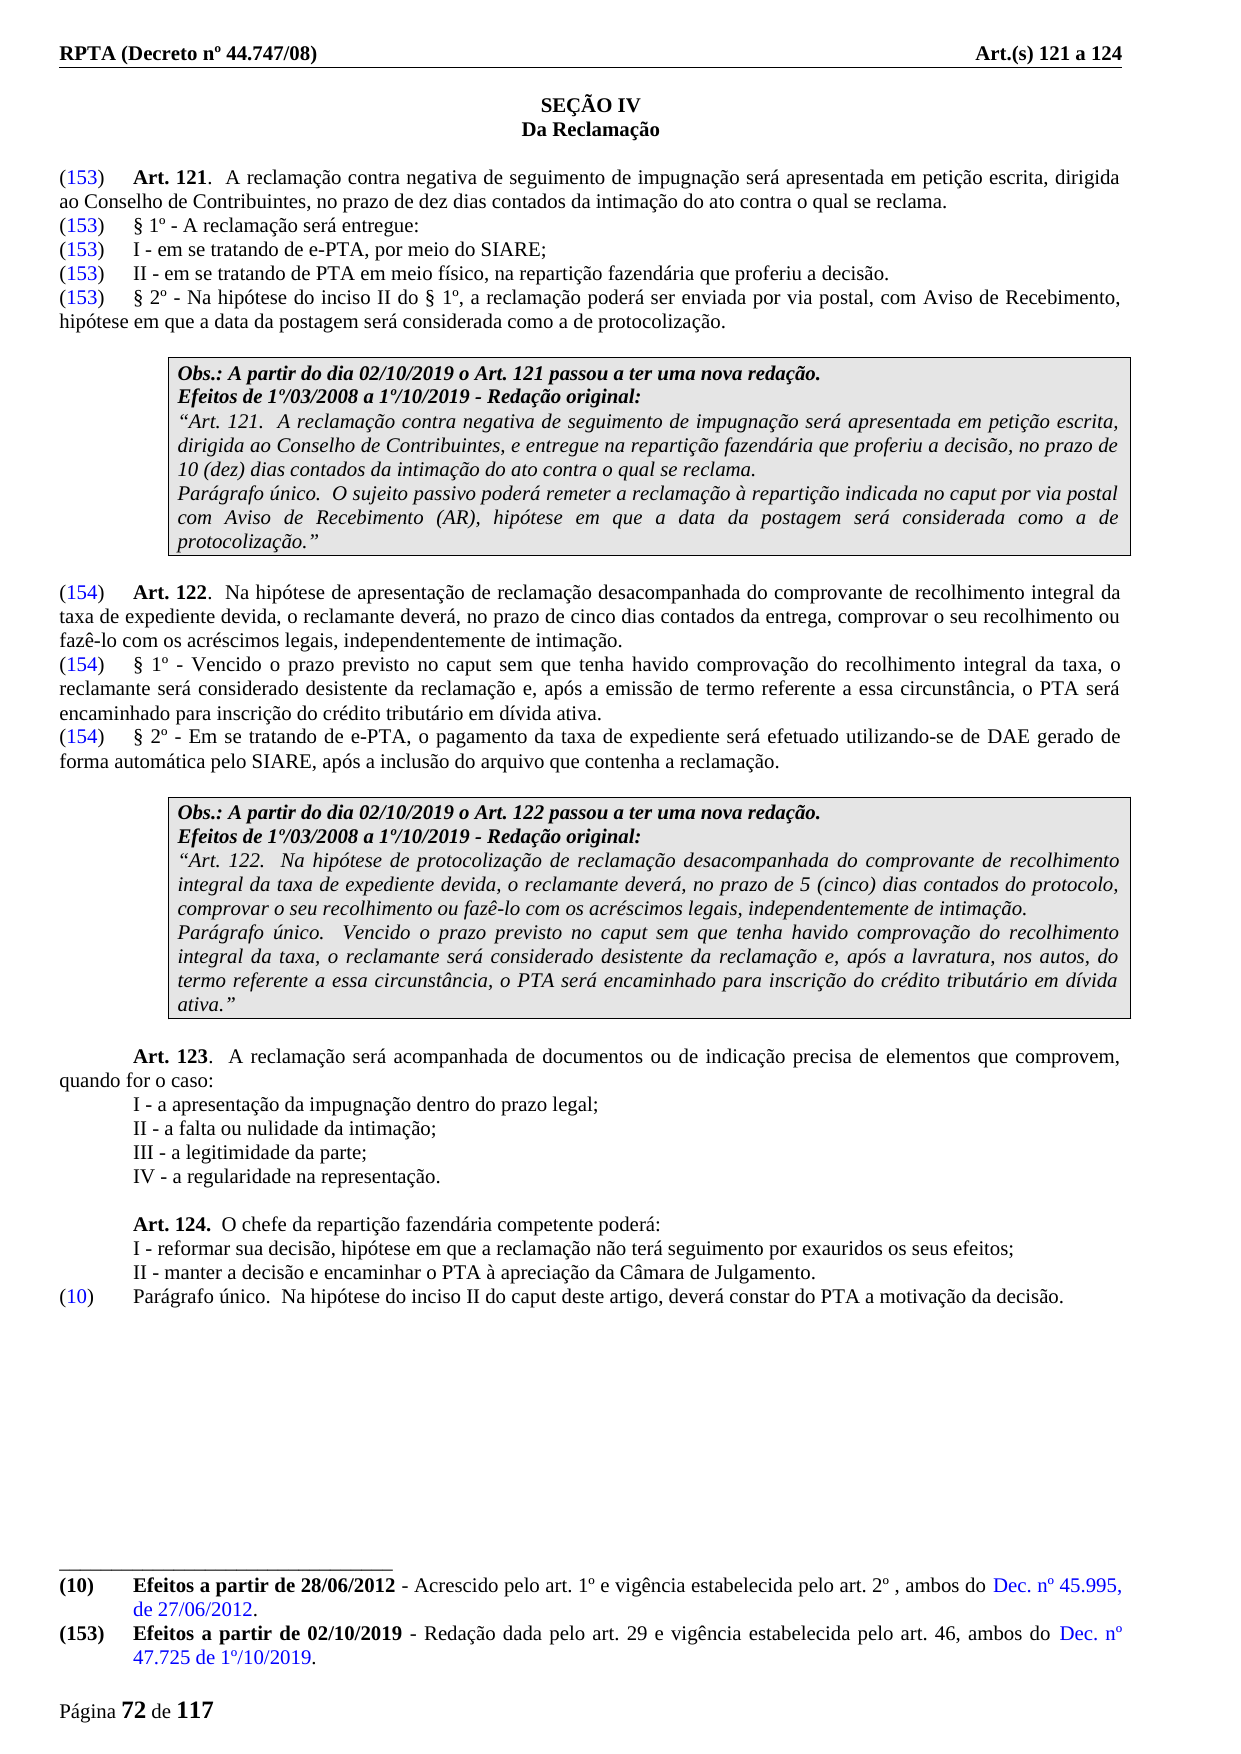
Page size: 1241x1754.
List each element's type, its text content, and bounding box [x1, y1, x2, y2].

text (153) § 2º - Na hipótese do inciso II do § 1º, a reclamação poderá ser enviada por via postal, com Aviso de Recebimento, hipótese em que a data da postagem será considerada como a de protocolização. [59, 285, 1122, 333]
text Obs.: A partir do dia 02/10/2019 o Art. 122 passou a ter uma nova redação. [169, 798, 1130, 821]
text (154) § 2º - Em se tratando de e-PTA, o pagamento da taxa de expediente será efetuado utilizando-se de DAE gerado de forma automática pelo SIARE, após a inclusão do arquivo que contenha a reclamação. [59, 724, 1122, 773]
text Efeitos de 1º/03/2008 a 1º/10/2019 - Redação original: [169, 381, 1130, 405]
text (153) Efeitos a partir de 02/10/2019 - Redação dada pelo art. 29 e vigência estabelecida pelo art. 46, ambos do Dec. nº 47.725 de 1º/10/2019. [59, 1621, 1122, 1669]
text (10) Parágrafo único. Na hipótese do inciso II do caput deste artigo, deverá constar do PTA a motivação da decisão. [59, 1284, 1122, 1308]
text (154) Art. 122. Na hipótese de apresentação de reclamação desacompanhada do comprovante de recolhimento integral da taxa de expediente devida, o reclamante deverá, no prazo de cinco dias contados da entrega, comprovar o seu recolhimento ou fazê-lo com os acréscimos legais, independentemente de intimação. [59, 580, 1122, 652]
text RPTA (Decreto nº 44.747/08) Art.(s) 121 a 124 [59, 41, 1122, 67]
text Art. 123. A reclamação será acompanhada de documentos ou de indicação precisa de elementos que comprovem, quando for o caso: [59, 1043, 1122, 1092]
text (154) § 1º - Vencido o prazo previsto no caput sem que tenha havido comprovação do recolhimento integral da taxa, o reclamante será considerado desistente da reclamação e, após a emissão de termo referente a essa circunstância, o PTA será encaminhado para inscrição do crédito tributário em dívida ativa. [59, 652, 1122, 724]
text (153) Art. 121. A reclamação contra negativa de seguimento de impugnação será apresentada em petição escrita, dirigida ao Conselho de Contribuintes, no prazo de dez dias contados da intimação do ato contra o qual se reclama. [59, 165, 1122, 213]
text Efeitos de 1º/03/2008 a 1º/10/2019 - Redação original: [169, 821, 1130, 845]
text SEÇÃO IV [59, 93, 1122, 117]
text Parágrafo único. O sujeito passivo poderá remeter a reclamação à repartição indicada no caput por via postal com Aviso de Recebimento (AR), hipótese em que a data da postagem será considerada como a de protocolização.” [169, 478, 1130, 555]
text (10) Efeitos a partir de 28/06/2012 - Acrescido pelo art. 1º e vigência estabelecida pelo art. 2º , ambos do Dec. nº 45.995, de 27/06/2012. [59, 1573, 1122, 1621]
text Obs.: A partir do dia 02/10/2019 o Art. 121 passou a ter uma nova redação. [169, 358, 1130, 381]
text ________________________________ [59, 1549, 1122, 1573]
text (153) § 1º - A reclamação será entregue: [59, 213, 1122, 237]
text I - a apresentação da impugnação dentro do prazo legal; [59, 1092, 1122, 1116]
text II - a falta ou nulidade da intimação; [59, 1116, 1122, 1140]
text IV - a regularidade na representação. [59, 1164, 1122, 1188]
text II - manter a decisão e encaminhar o PTA à apreciação da Câmara de Julgamento. [59, 1260, 1122, 1284]
text Art. 124. O chefe da repartição fazendária competente poderá: [59, 1212, 1122, 1236]
text “Art. 121. A reclamação contra negativa de seguimento de impugnação será apresentada em petição escrita, dirigida ao Conselho de Contribuintes, e entregue na repartição fazendária que proferiu a decisão, no prazo de 10 (dez) dias contados da intimação do ato contra o qual se reclama. [169, 405, 1130, 478]
text Parágrafo único. Vencido o prazo previsto no caput sem que tenha havido comprovação do recolhimento integral da taxa, o reclamante será considerado desistente da reclamação e, após a lavratura, nos autos, do termo referente a essa circunstância, o PTA será encaminhado para inscrição do crédito tributário em dívida ativa.” [169, 917, 1130, 1018]
text Da Reclamação [59, 117, 1122, 141]
text I - reformar sua decisão, hipótese em que a reclamação não terá seguimento por exauridos os seus efeitos; [59, 1236, 1122, 1260]
text “Art. 122. Na hipótese de protocolização de reclamação desacompanhada do comprovante de recolhimento integral da taxa de expediente devida, o reclamante deverá, no prazo de 5 (cinco) dias contados do protocolo, comprovar o seu recolhimento ou fazê-lo com os acréscimos legais, independentemente de intimação. [169, 845, 1130, 917]
text (153) II - em se tratando de PTA em meio físico, na repartição fazendária que proferiu a decisão. [59, 261, 1122, 285]
text III - a legitimidade da parte; [59, 1140, 1122, 1164]
text (153) I - em se tratando de e-PTA, por meio do SIARE; [59, 237, 1122, 261]
